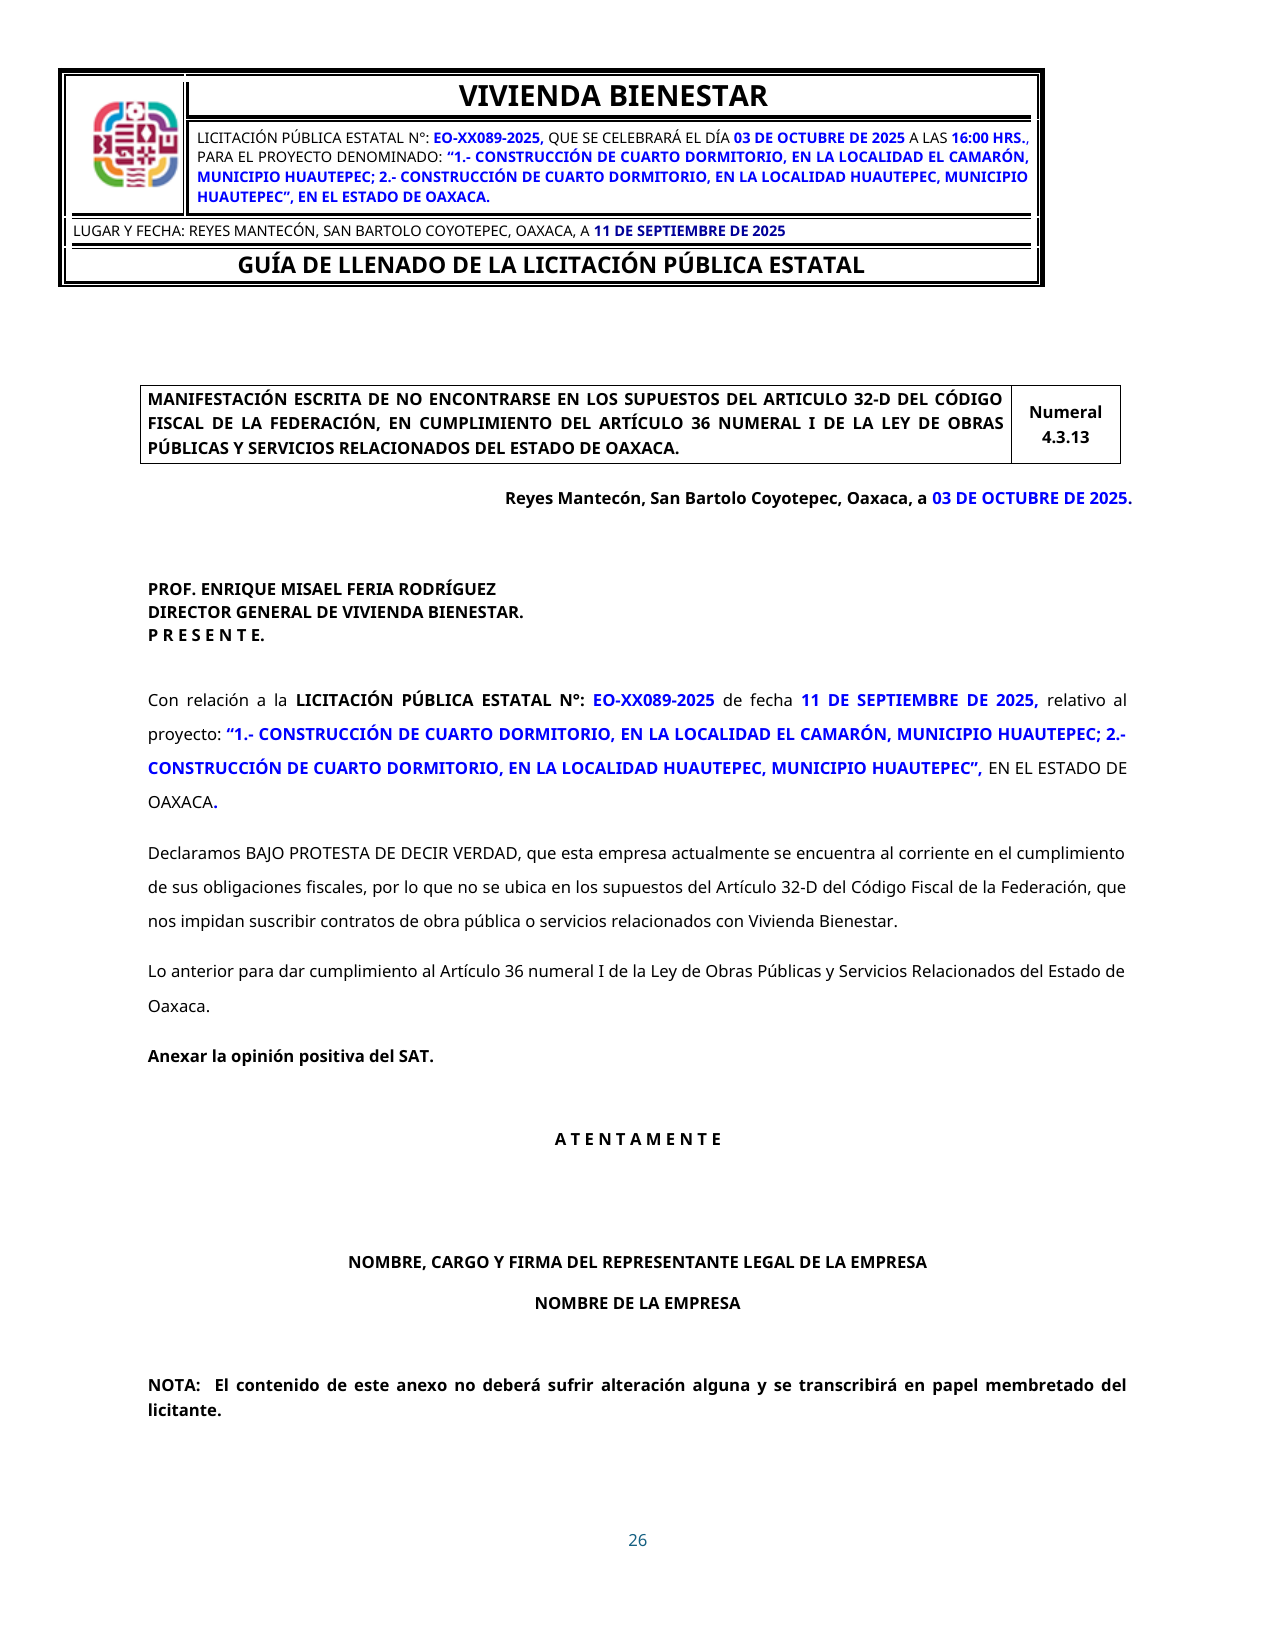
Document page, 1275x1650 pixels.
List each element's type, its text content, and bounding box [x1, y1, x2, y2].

text DIRECTOR GENERAL DE VIVIENDA BIENESTAR. [148, 601, 1127, 623]
list Declaramos BAJO PROTESTA DE DECIR VERDAD, que esta empresa actualmente se encuentra al corriente en el cumplimiento de sus obligaciones fiscales, por lo que no se ubica en los supuestos del Artículo 32-D del Código Fiscal de la Federación, que nos impidan suscribir contratos de obra pública o servicios relacionados con Vivienda Bienestar. [148, 841, 1127, 932]
picture [82, 93, 183, 193]
list Lo anterior para dar cumplimiento al Artículo 36 numeral I de la Ley de Obras Públicas y Servicios Relacionados del Estado de Oaxaca. [148, 960, 1127, 1017]
list Con relación a la LICITACIÓN PÚBLICA ESTATAL N°: EO-XX089-2025 de fecha 11 DE SEPTIEMBRE DE 2025, relativo al proyecto: “1.- CONSTRUCCIÓN DE CUARTO DORMITORIO, EN LA LOCALIDAD EL CAMARÓN, MUNICIPIO HUAUTEPEC; 2.- CONSTRUCCIÓN DE CUARTO DORMITORIO, EN LA LOCALIDAD HUAUTEPEC, MUNICIPIO HUAUTEPEC”, EN EL ESTADO DE OAXACA. [148, 688, 1127, 813]
table_header MANIFESTACIÓN ESCRITA DE NO ENCONTRARSE EN LOS SUPUESTOS DEL ARTICULO 32-D DEL CÓDIGO FISCAL DE LA FEDERACIÓN, EN CUMPLIMIENTO DEL ARTÍCULO 36 NUMERAL I DE LA LEY DE OBRAS PÚBLICAS Y SERVICIOS RELACIONADOS DEL ESTADO DE OAXACA. [141, 386, 1011, 463]
text P R E S E N T E. [148, 624, 1127, 647]
text NOMBRE, CARGO Y FIRMA DEL REPRESENTANTE LEGAL DE LA EMPRESA [148, 1251, 1127, 1273]
text NOMBRE DE LA EMPRESA [148, 1292, 1127, 1314]
text A T E N T A M E N T E [148, 1127, 1127, 1150]
text NOTA: El contenido de este anexo no deberá sufrir alteración alguna y se transcribirá en papel membretado del licitante. [148, 1374, 1127, 1421]
text Reyes Mantecón, San Bartolo Coyotepec, Oaxaca, a 03 DE OCTUBRE DE 2025. [148, 486, 1132, 509]
text Anexar la opinión positiva del SAT. [148, 1045, 1127, 1068]
picture [184, 93, 189, 193]
table_header Numeral 4.3.13 [1012, 386, 1120, 463]
text PROF. ENRIQUE MISAEL FERIA RODRÍGUEZ [148, 577, 1127, 600]
